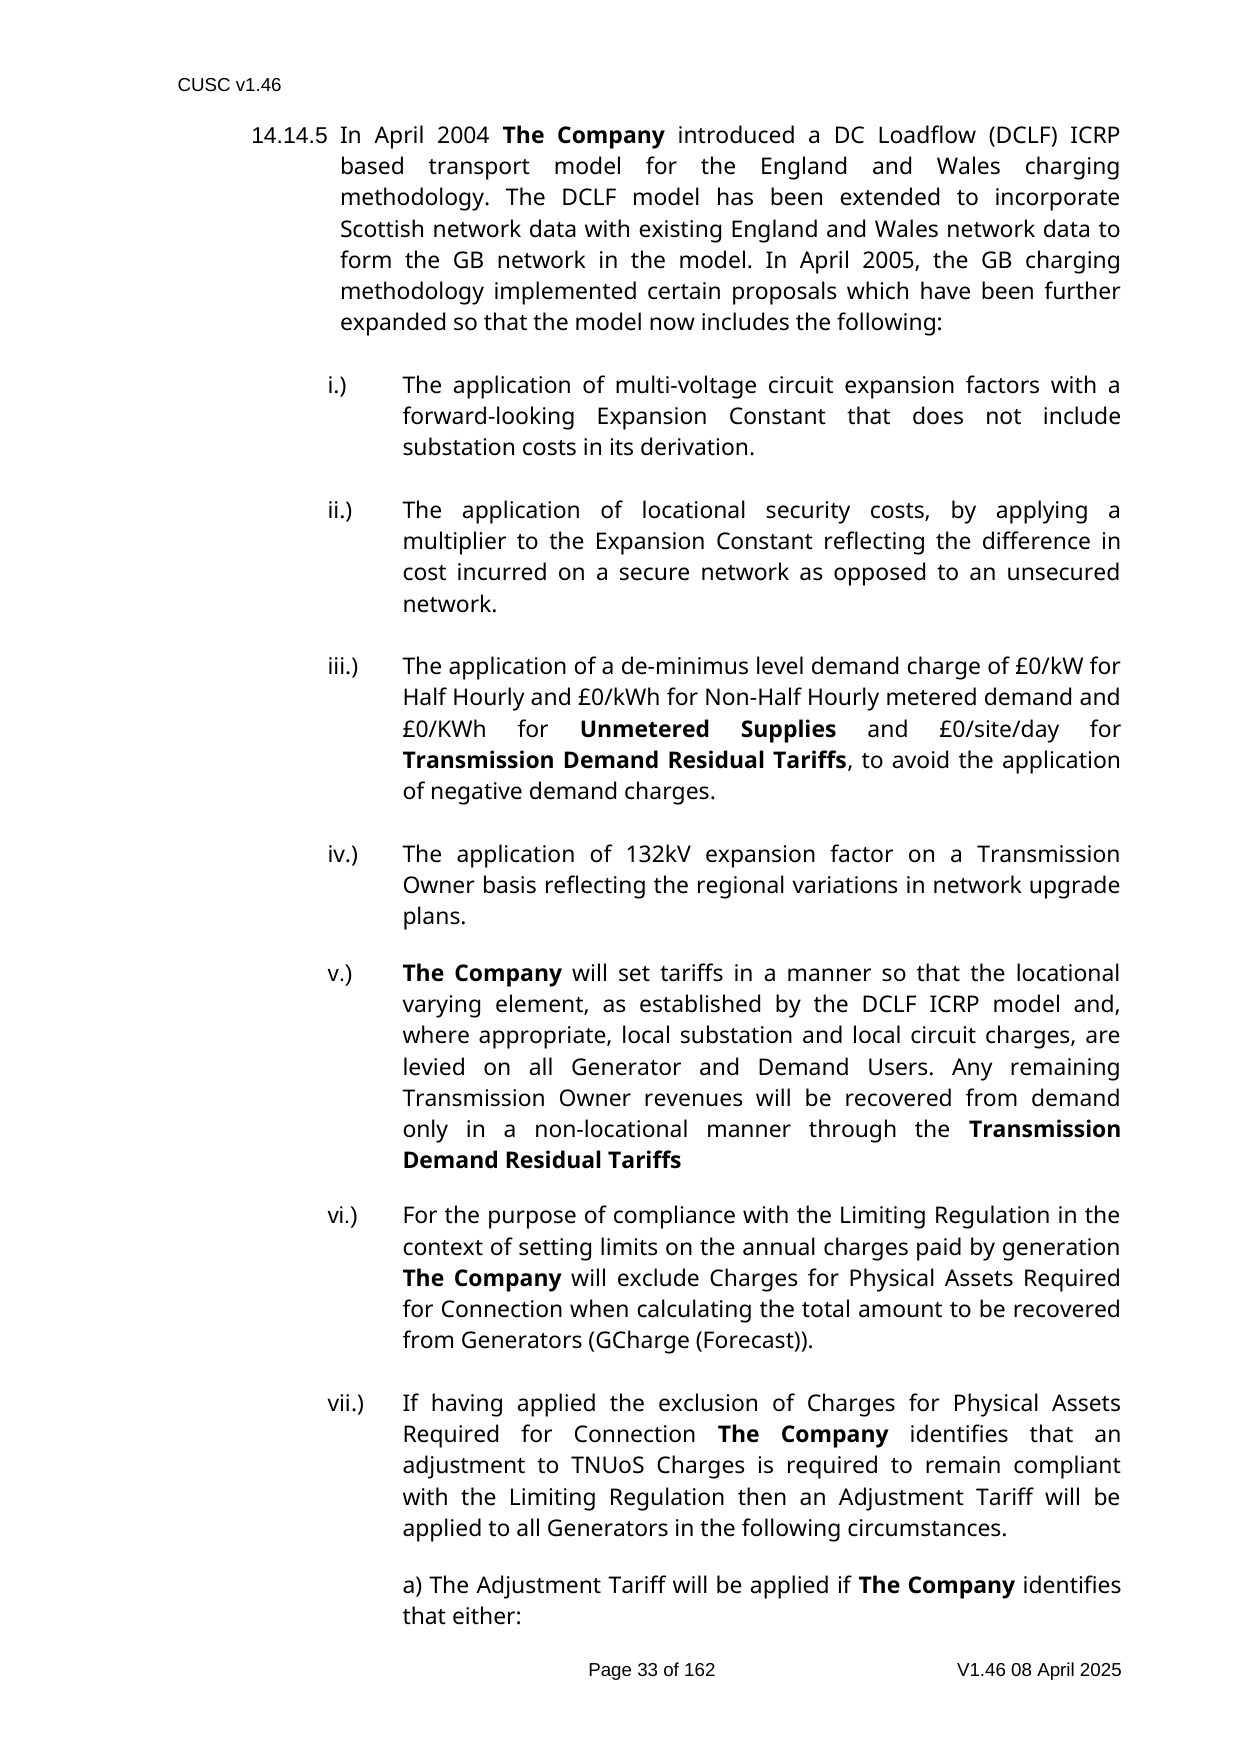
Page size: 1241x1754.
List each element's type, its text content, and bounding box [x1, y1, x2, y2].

list The application of 132kV expansion factor on a Transmission Owner basis reflecting the regional variations in network upgrade plans. [327, 837, 1121, 931]
list The application of multi-voltage circuit expansion factors with a forward-looking Expansion Constant that does not include substation costs in its derivation. [327, 369, 1121, 462]
list If having applied the exclusion of Charges for Physical Assets Required for Connection The Company identifies that an adjustment to TNUoS Charges is required to remain compliant with the Limiting Regulation then an Adjustment Tariff will be applied to all Generators in the following circumstances. [327, 1387, 1121, 1543]
text a) The Adjustment Tariff will be applied if The Company identifies that either: [402, 1569, 1121, 1631]
list For the purpose of compliance with the Limiting Regulation in the context of setting limits on the annual charges paid by generation The Company will exclude Charges for Physical Assets Required for Connection when calculating the total amount to be recovered from Generators (GCharge (Forecast)). [327, 1199, 1121, 1356]
list The Company will set tariffs in a manner so that the locational varying element, as established by the DCLF ICRP model and, where appropriate, local substation and local circuit charges, are levied on all Generator and Demand Users. Any remaining Transmission Owner revenues will be recovered from demand only in a non-locational manner through the Transmission Demand Residual Tariffs [327, 957, 1121, 1175]
list The application of locational security costs, by applying a multiplier to the Expansion Constant reflecting the difference in cost incurred on a secure network as opposed to an unsecured network. [327, 494, 1121, 619]
list In April 2004 The Company introduced a DC Loadflow (DCLF) ICRP based transport model for the England and Wales charging methodology. The DCLF model has been extended to incorporate Scottish network data with existing England and Wales network data to form the GB network in the model. In April 2005, the GB charging methodology implemented certain proposals which have been further expanded so that the model now includes the following: [251, 119, 1121, 337]
list The application of a de-minimus level demand charge of £0/kW for Half Hourly and £0/kWh for Non-Half Hourly metered demand and £0/KWh for Unmetered Supplies and £0/site/day for Transmission Demand Residual Tariffs, to avoid the application of negative demand charges. [327, 650, 1121, 806]
